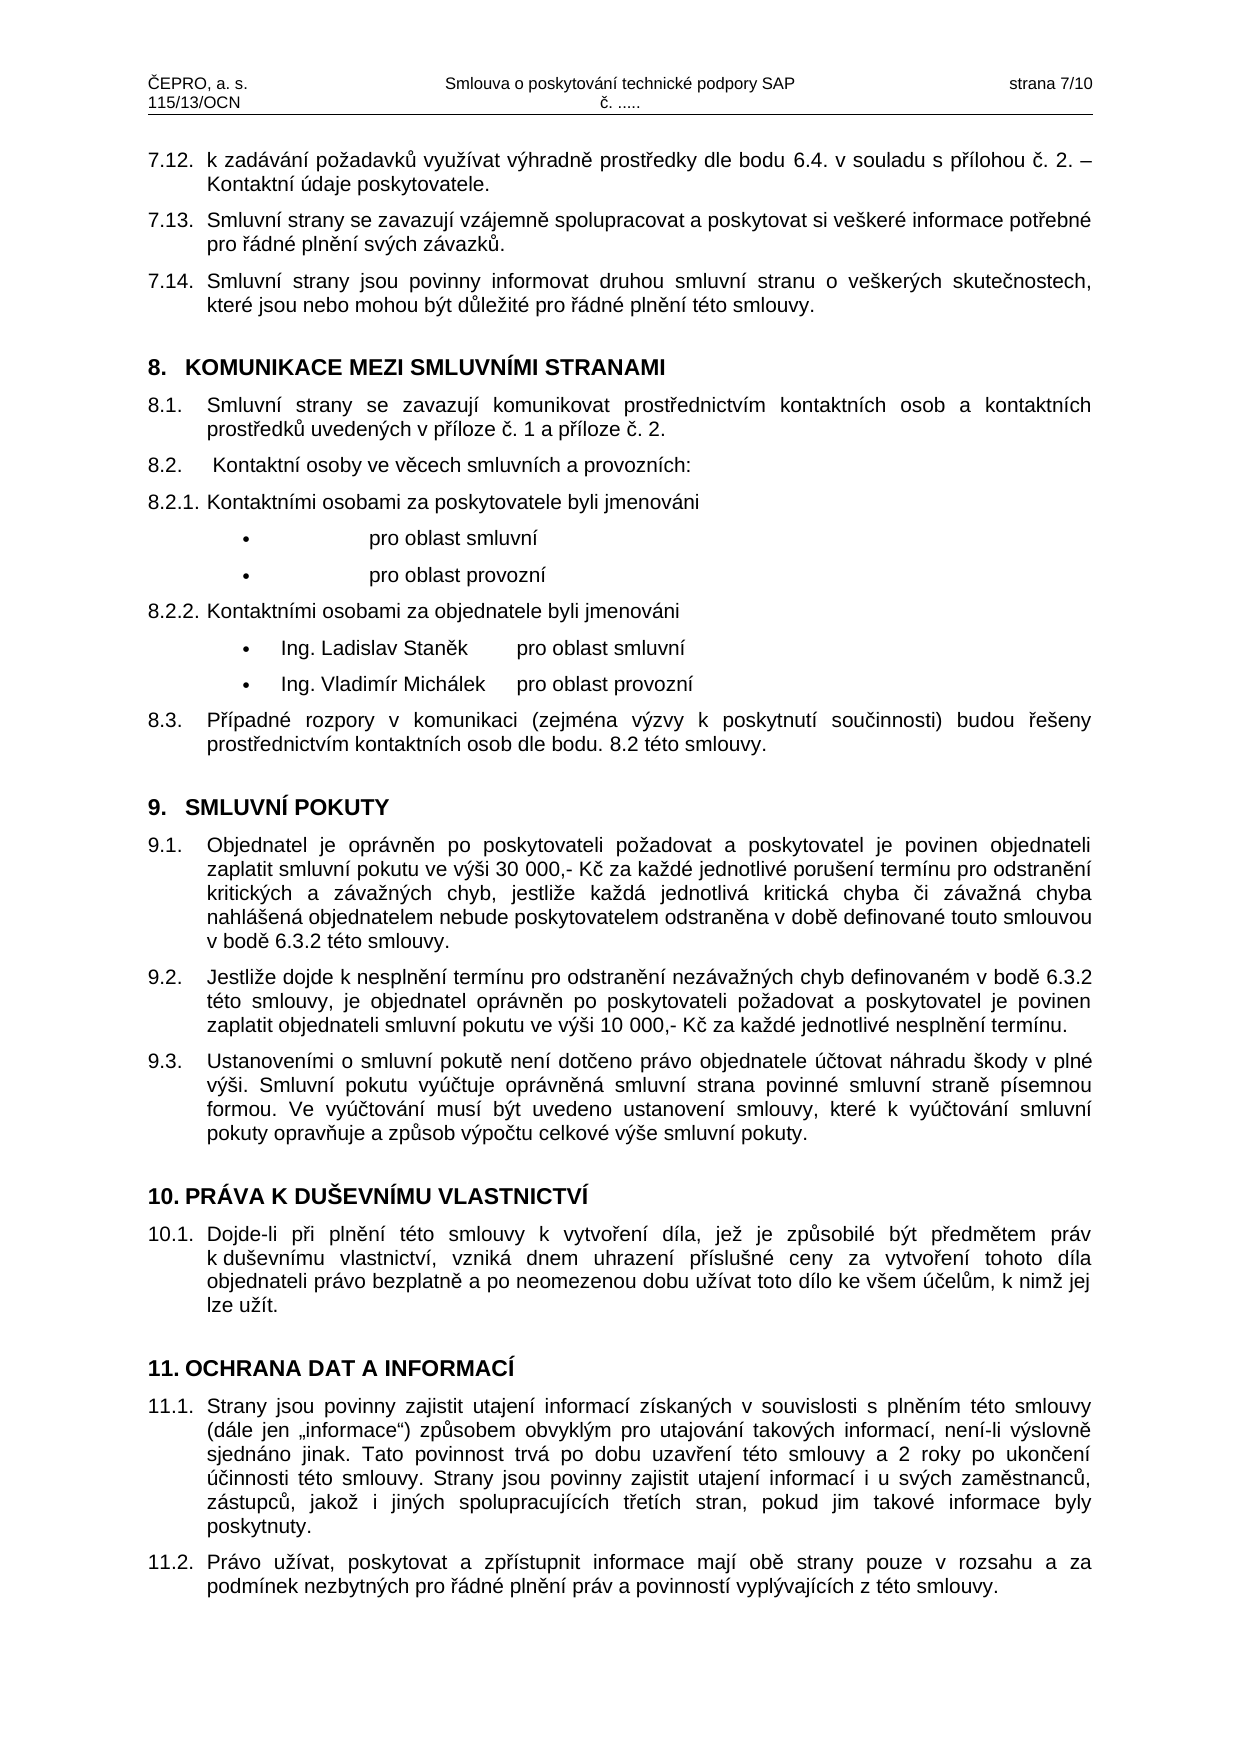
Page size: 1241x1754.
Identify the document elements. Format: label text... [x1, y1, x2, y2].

text Jestliže dojde k nesplnění termínu pro odstranění nezávažných chyb definovaném v bodě 6.3.2 této smlouvy, je objednatel oprávněn po poskytovateli požadovat a poskytovatel je povinen zaplatit objednateli smluvní pokutu ve výši 10 000,- Kč za každé jednotlivé nesplnění termínu. [148, 965, 1093, 1037]
text Právo užívat, poskytovat a zpřístupnit informace mají obě strany pouze v rozsahu a za podmínek nezbytných pro řádné plnění práv a povinností vyplývajících z této smlouvy. [148, 1550, 1093, 1598]
list pro oblast provozní [243, 562, 1093, 586]
text Kontaktní osoby ve věcech smluvních a provozních: [148, 453, 1093, 477]
list Ing. pro oblast provozní [243, 672, 1093, 696]
text Strany jsou povinny zajistit utajení informací získaných v souvislosti s plněním této smlouvy (dále jen „informace“) způsobem obvyklým pro utajování takových informací, není-li výslovně sjednáno jinak. Tato povinnost trvá po dobu uzavření této smlouvy a 2 roky po ukončení účinnosti této smlouvy. Strany jsou povinny zajistit utajení informací i u svých zaměstnanců, zástupců, jakož i jiných spolupracujících třetích stran, pokud jim takové informace byly poskytnuty. [148, 1394, 1093, 1537]
text Smluvní strany jsou povinny informovat druhou smluvní stranu o veškerých skutečnostech, které jsou nebo mohou být důležité pro řádné plnění této smlouvy. [148, 268, 1093, 316]
text Případné rozpory v komunikaci (zejména výzvy k poskytnutí součinnosti) budou řešeny prostřednictvím kontaktních osob dle bodu. 8.2 této smlouvy. [148, 708, 1093, 756]
subtitle SMLUVNÍ POKUTY [148, 794, 1093, 820]
text k zadávání požadavků využívat výhradně prostředky dle bodu 6.4. v souladu s přílohou č. 2. – Kontaktní údaje poskytovatele. [148, 148, 1093, 196]
subtitle KOMUNIKACE MEZI SMLUVNÍMI STRANAMI [148, 354, 1093, 380]
text Kontaktními osobami za objednatele byli jmenováni [148, 599, 1093, 623]
list Ing. pro oblast smluvní [243, 635, 1093, 659]
text Objednatel je oprávněn po poskytovateli požadovat a poskytovatel je povinen objednateli zaplatit smluvní pokutu ve výši 30 000,- Kč za každé jednotlivé porušení termínu pro odstranění kritických a závažných chyb, jestliže každá jednotlivá kritická chyba či závažná chyba nahlášená objednatelem nebude poskytovatelem odstraněna v době definované touto smlouvou v bodě 6.3.2 této smlouvy. [148, 833, 1093, 952]
text Dojde-li při plnění této smlouvy k vytvoření díla, jež je způsobilé být předmětem práv k duševnímu vlastnictví, vzniká dnem uhrazení příslušné ceny za vytvoření tohoto díla objednateli právo bezplatně a po neomezenou dobu užívat toto dílo ke všem účelům, k nimž jej lze užít. [148, 1221, 1093, 1317]
subtitle PRÁVA K DUŠEVNÍMU VLASTNICTVÍ [148, 1183, 1093, 1209]
subtitle OCHRANA DAT A INFORMACÍ [148, 1355, 1093, 1381]
text Ustanoveními o smluvní pokutě není dotčeno právo objednatele účtovat náhradu škody v plné výši. Smluvní pokutu vyúčtuje oprávněná smluvní strana povinné smluvní straně písemnou formou. Ve vyúčtování musí být uvedeno ustanovení smlouvy, které k vyúčtování smluvní pokuty opravňuje a způsob výpočtu celkové výše smluvní pokuty. [148, 1049, 1093, 1145]
text Smluvní strany se zavazují komunikovat prostřednictvím kontaktních osob a kontaktních prostředků uvedených v příloze č. příloze č. 2. [148, 393, 1093, 441]
text Kontaktními osobami za poskytovatele byli jmenováni [148, 489, 1093, 513]
list pro oblast smluvní [243, 526, 1093, 550]
text Smluvní strany se zavazují vzájemně spolupracovat a poskytovat si veškeré informace potřebné pro řádné plnění svých závazků. [148, 208, 1093, 256]
